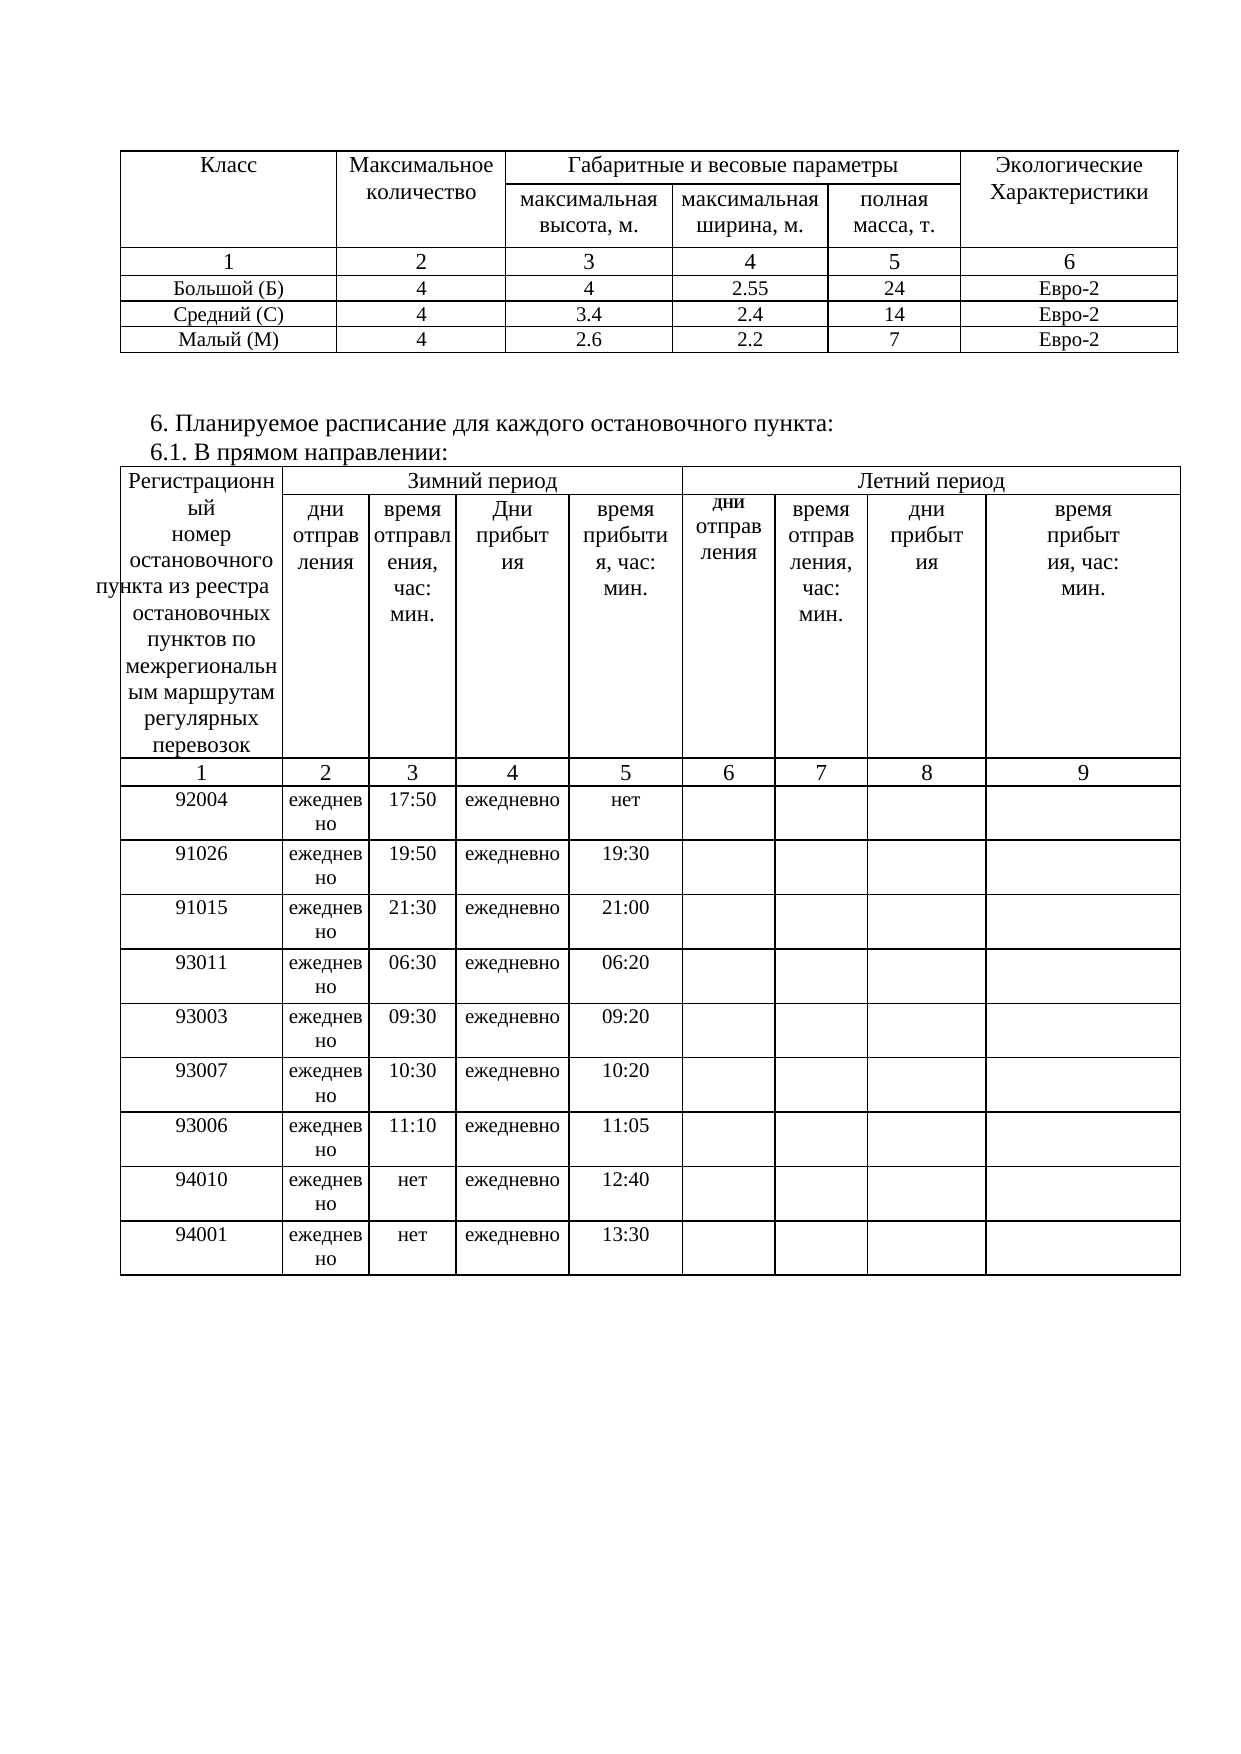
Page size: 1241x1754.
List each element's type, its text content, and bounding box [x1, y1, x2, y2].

table_cell 91026 [121, 841, 282, 894]
table_cell 21:30 [370, 895, 455, 948]
table_cell [776, 787, 867, 839]
table_cell 1 [121, 248, 336, 274]
table_cell ежедневно [283, 1004, 368, 1057]
table_cell 10:20 [570, 1058, 682, 1111]
table_cell 2.4 [673, 302, 827, 326]
table_cell время отправл ения, час: мин. [370, 495, 455, 757]
table_cell максимальная высота, м. [506, 185, 672, 247]
table_cell 3 [370, 759, 455, 785]
table_header Максимальное количество [337, 152, 505, 247]
table_cell нет [570, 787, 682, 839]
text 6. Планируемое расписание для каждого остановочного пункта: [150, 408, 1090, 437]
table_cell Малый (М) [121, 327, 336, 351]
table_cell ежедневно [457, 1113, 568, 1166]
table_header Экологические Характеристики [961, 152, 1177, 247]
table_cell Средний (С) [121, 302, 336, 326]
table_cell Большой (Б) [121, 276, 336, 300]
table_cell 93006 [121, 1113, 282, 1166]
table_cell 92004 [121, 787, 282, 839]
table_cell 3.4 [506, 302, 672, 326]
table_cell 1 [121, 759, 282, 785]
table_cell 93003 [121, 1004, 282, 1057]
table_cell ежедневно [457, 787, 568, 839]
table_cell 19:50 [370, 841, 455, 894]
table_cell ежедневно [283, 841, 368, 894]
table_cell 12:40 [570, 1167, 682, 1220]
table_cell 5 [829, 248, 960, 274]
table_cell [776, 1222, 867, 1274]
table_cell [776, 950, 867, 1002]
text 6.1. В прямом направлении: [150, 437, 1090, 466]
table_cell 2.2 [673, 327, 827, 351]
table_cell [987, 787, 1180, 839]
table_cell ежедневно [283, 1167, 368, 1220]
table_cell [776, 841, 867, 894]
table_cell [987, 1167, 1180, 1220]
table_cell ежедневно [283, 950, 368, 1002]
table_cell [868, 1113, 985, 1166]
table_cell 93007 [121, 1058, 282, 1111]
table_cell [987, 1222, 1180, 1274]
table_cell [868, 1167, 985, 1220]
table_cell 5 [570, 759, 682, 785]
table_cell [987, 1058, 1180, 1111]
table_header Летний период [683, 467, 1180, 493]
table_cell 6 [961, 248, 1177, 274]
table_cell полная масса, т. [829, 185, 960, 247]
table_cell 94010 [121, 1167, 282, 1220]
table_cell 93011 [121, 950, 282, 1002]
table_cell ДНИ отправ ления [683, 495, 774, 757]
table_cell ежедневно [457, 1167, 568, 1220]
table_cell [868, 1004, 985, 1057]
table_header Регистрационный номер остановочного пункта из реестра остановочных пунктов по межрегиональным маршрутам регулярных перевозок [121, 467, 282, 757]
table_cell 8 [868, 759, 985, 785]
table_cell 7 [776, 759, 867, 785]
table_cell [987, 1004, 1180, 1057]
table_cell [776, 895, 867, 948]
table_header Габаритные и весовые параметры [506, 152, 960, 183]
table_cell 06:30 [370, 950, 455, 1002]
table_cell время отправ ления, час: мин. [776, 495, 867, 757]
table_cell максимальная ширина, м. [673, 185, 827, 247]
table_cell [987, 1113, 1180, 1166]
table_cell 10:30 [370, 1058, 455, 1111]
table_cell [868, 841, 985, 894]
table_cell [683, 950, 774, 1002]
table_cell 4 [506, 276, 672, 300]
table_cell [683, 1004, 774, 1057]
table_cell [776, 1167, 867, 1220]
table_cell ежедневно [283, 1113, 368, 1166]
table_cell 13:30 [570, 1222, 682, 1274]
table_cell ежедневно [283, 1058, 368, 1111]
table_cell 4 [337, 276, 505, 300]
table_cell [776, 1113, 867, 1166]
table_cell 7 [829, 327, 960, 351]
table_cell ежедневно [283, 1222, 368, 1274]
table_cell 3 [506, 248, 672, 274]
table_cell 09:30 [370, 1004, 455, 1057]
table_cell нет [370, 1167, 455, 1220]
table_cell 11:10 [370, 1113, 455, 1166]
table_cell Евро-2 [961, 302, 1177, 326]
table_cell 24 [829, 276, 960, 300]
table_header Класс [121, 152, 336, 247]
table_cell 19:30 [570, 841, 682, 894]
table_cell ежедневно [457, 895, 568, 948]
table_cell 6 [683, 759, 774, 785]
table_cell дни отправ ления [283, 495, 368, 757]
table_cell нет [370, 1222, 455, 1274]
table_cell [868, 787, 985, 839]
table_cell 14 [829, 302, 960, 326]
table_cell ежедневно [457, 1058, 568, 1111]
table_cell [776, 1058, 867, 1111]
table_cell [987, 950, 1180, 1002]
table_cell Евро-2 [961, 276, 1177, 300]
table_cell ежедневно [283, 787, 368, 839]
table_cell 4 [337, 302, 505, 326]
table_cell ежедневно [457, 950, 568, 1002]
table_cell 4 [457, 759, 568, 785]
table_cell 94001 [121, 1222, 282, 1274]
table_header Зимний период [283, 467, 682, 493]
table_cell [776, 1004, 867, 1057]
table_cell 91015 [121, 895, 282, 948]
table_cell [868, 950, 985, 1002]
table_cell [683, 1222, 774, 1274]
table_cell 21:00 [570, 895, 682, 948]
table_cell 2 [283, 759, 368, 785]
table_cell 2.55 [673, 276, 827, 300]
table_cell [868, 895, 985, 948]
table_cell [683, 787, 774, 839]
table_cell 17:50 [370, 787, 455, 839]
table_cell 2.6 [506, 327, 672, 351]
table_cell [683, 841, 774, 894]
table_cell [868, 1058, 985, 1111]
table_cell ежедневно [457, 841, 568, 894]
table_cell 2 [337, 248, 505, 274]
table_cell [683, 1167, 774, 1220]
table_cell [683, 1113, 774, 1166]
table_cell [683, 1058, 774, 1111]
table_cell 4 [337, 327, 505, 351]
table_cell 06:20 [570, 950, 682, 1002]
table_cell ежедневно [283, 895, 368, 948]
table_cell [987, 895, 1180, 948]
table_cell 09:20 [570, 1004, 682, 1057]
table_cell [868, 1222, 985, 1274]
table_cell [987, 841, 1180, 894]
table_cell 4 [673, 248, 827, 274]
table_cell 11:05 [570, 1113, 682, 1166]
table_cell [683, 895, 774, 948]
table_cell время прибыти я, час: мин. [570, 495, 682, 757]
table_cell ежедневно [457, 1004, 568, 1057]
table_cell время прибыт ия, час: мин. [987, 495, 1180, 757]
table_cell ежедневно [457, 1222, 568, 1274]
table_cell Дни прибыт ия [457, 495, 568, 757]
table_cell 9 [987, 759, 1180, 785]
table_cell Евро-2 [961, 327, 1177, 351]
table_cell дни прибыт ия [868, 495, 985, 757]
